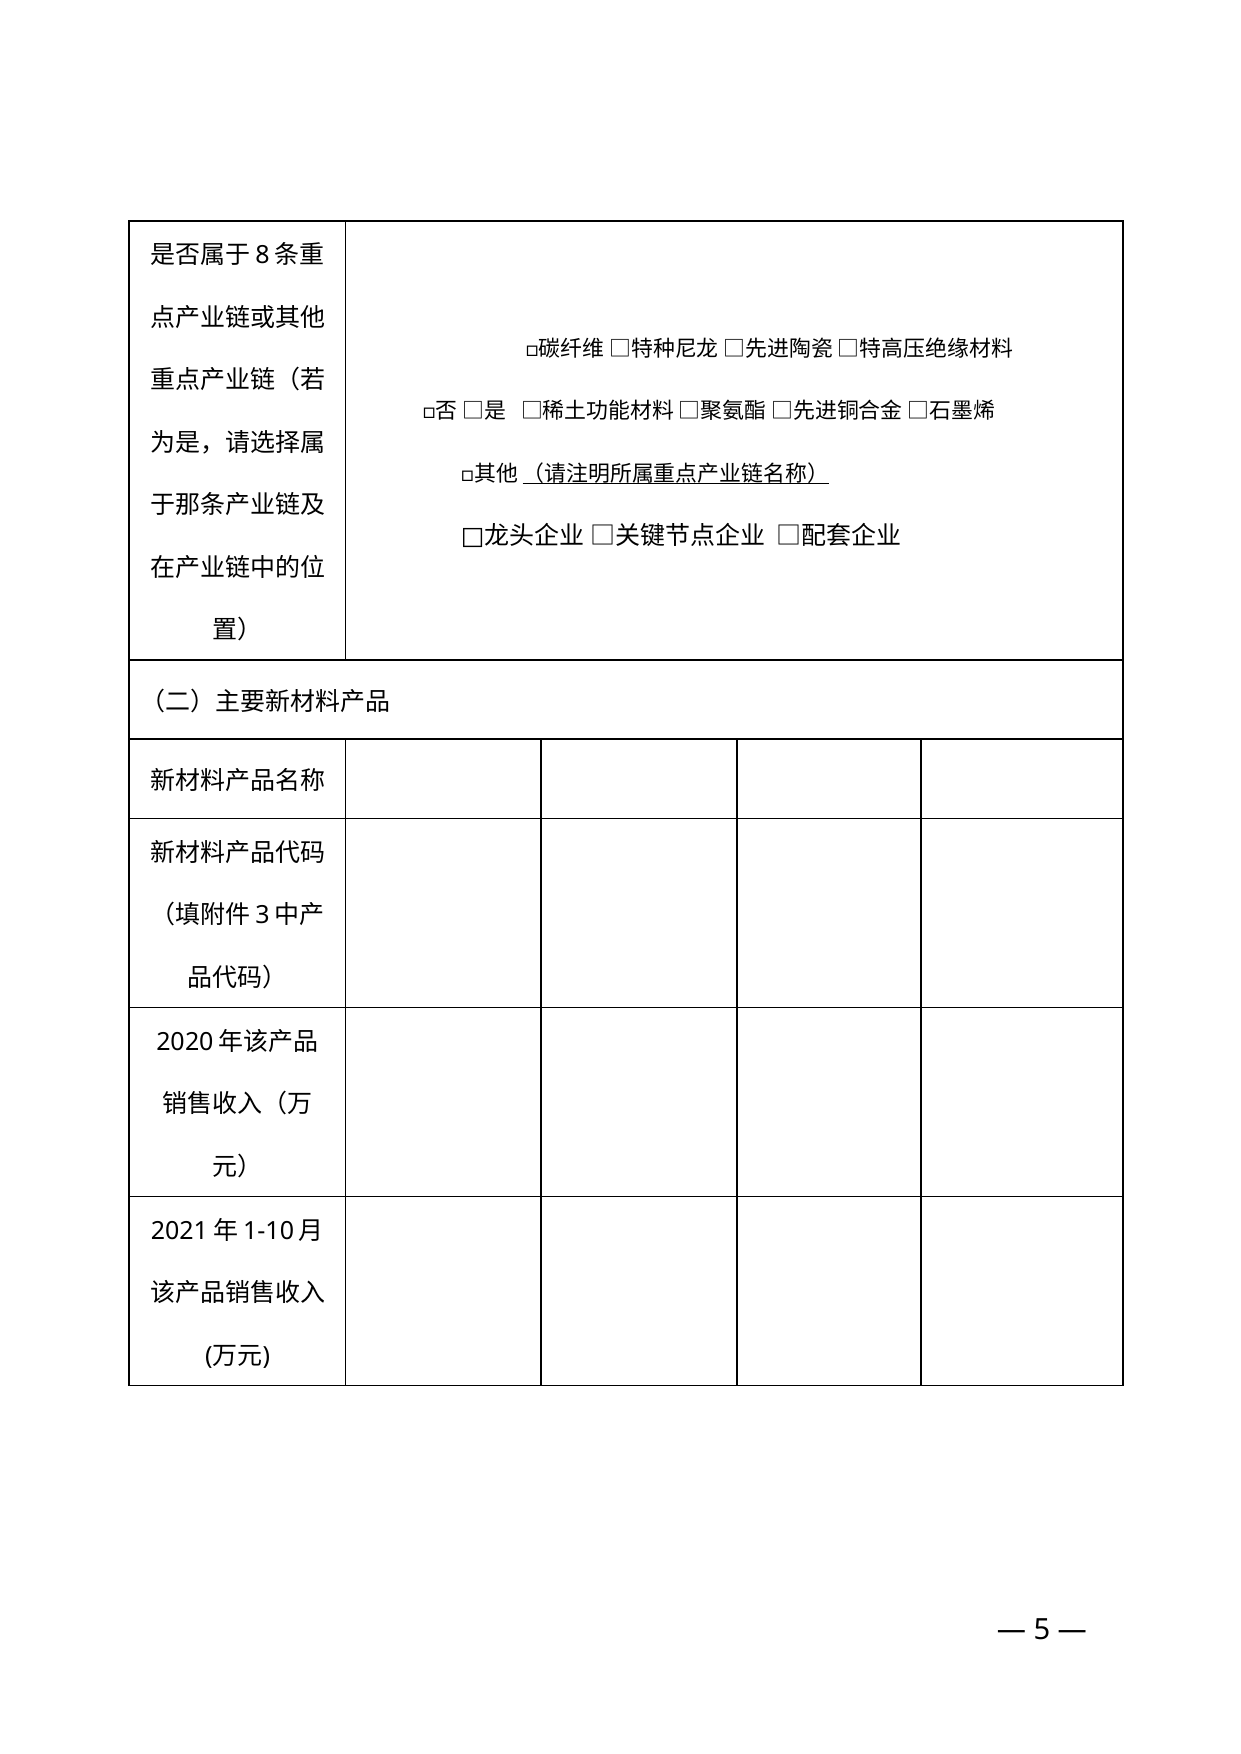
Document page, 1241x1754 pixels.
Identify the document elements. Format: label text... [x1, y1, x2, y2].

table_cell [922, 740, 1122, 817]
table_cell 新材料产品代码 （填附件3中产品代码） [130, 819, 345, 1006]
table_cell [738, 1008, 920, 1196]
table_cell （二）主要新材料产品 [130, 661, 1122, 738]
table_cell [346, 740, 540, 817]
table_cell [738, 1197, 920, 1384]
table_cell [542, 819, 736, 1006]
table_cell [738, 740, 920, 817]
table_cell [346, 1197, 540, 1384]
table_cell 2021年1-10月该产品销售收入(万元) [130, 1197, 345, 1384]
table_cell [922, 1008, 1122, 1196]
table_cell [346, 819, 540, 1006]
table_cell [542, 1197, 736, 1384]
table_cell □碳纤维 □特种尼龙 □先进陶瓷 □特高压绝缘材料 □否 □是 □稀土功能材料 □聚氨酯 □先进铜合金 □石墨烯 □其他 （请注明所属重点产业链名称） □龙头企业 □关键节点企业 □配套企业 [346, 222, 1122, 659]
table_cell [922, 819, 1122, 1006]
table_cell [542, 1008, 736, 1196]
table_cell 是否属于8条重点产业链或其他重点产业链（若为是，请选择属于那条产业链及在产业链中的位置） [130, 222, 345, 659]
table_cell 新材料产品名称 [130, 740, 345, 817]
table_cell [922, 1197, 1122, 1384]
table_cell [346, 1008, 540, 1196]
table_cell [542, 740, 736, 817]
table_cell [738, 819, 920, 1006]
table_cell 2020年该产品 销售收入（万元） [130, 1008, 345, 1196]
